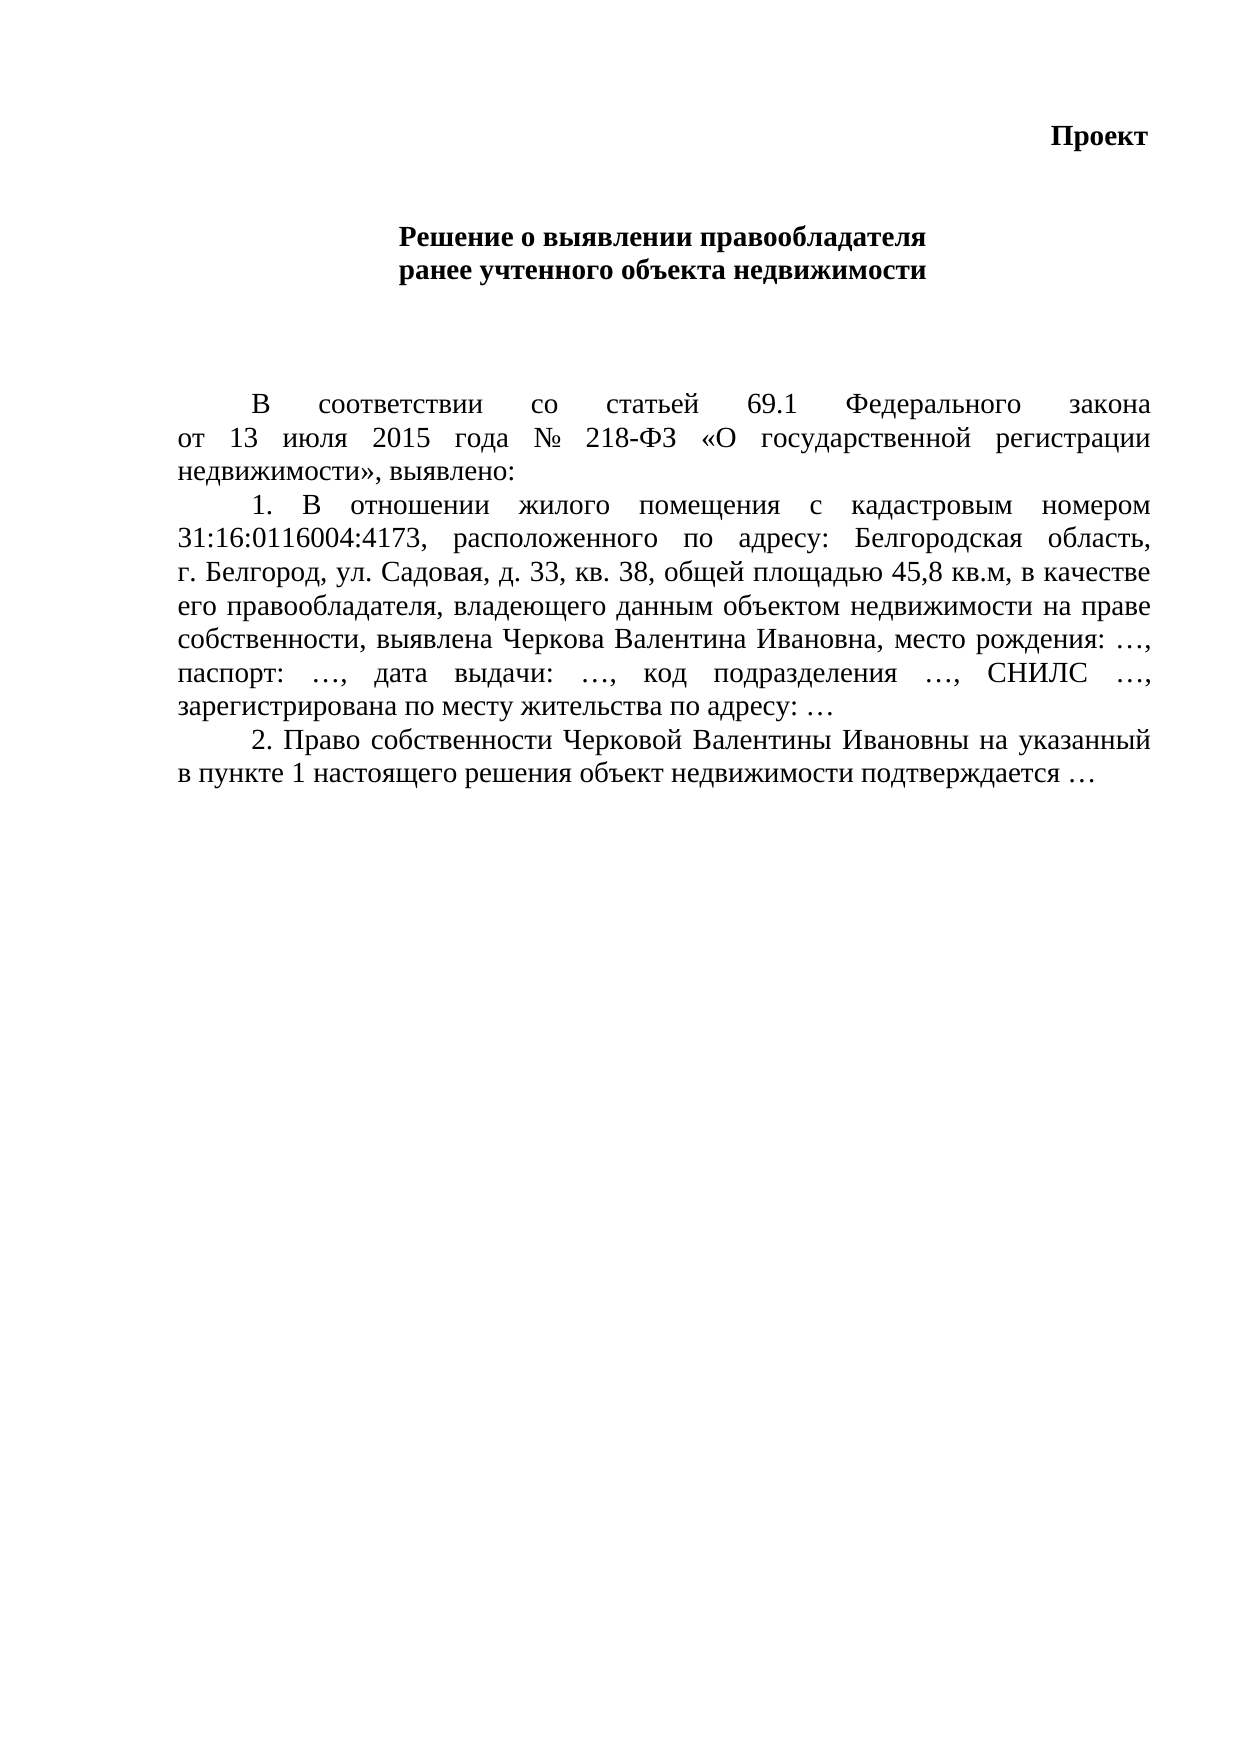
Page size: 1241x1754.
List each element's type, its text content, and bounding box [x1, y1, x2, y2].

text ранее учтенного объекта недвижимости [177, 252, 1148, 286]
text 1. В отношении жилого помещения с кадастровым номером 31:16:0116004:4173, расположенного по адресу: Белгородская область, г. Белгород, ул. Садовая, д. 33, кв. 38, общей площадью 45,8 кв.м, в качестве его правообладателя, владеющего данным объектом недвижимости на праве собственности, выявлена Черкова Валентина Ивановна, место рождения: …, паспорт: …, дата выдачи: …, код подразделения …, СНИЛС …, зарегистрирована по месту жительства по адресу: … [177, 487, 1152, 722]
text Проект [177, 118, 1148, 152]
text В соответствии со статьей 69.1 Федерального закона от 13 июля 2015 года № 218-ФЗ «О государственной регистрации недвижимости», выявлено: [177, 386, 1152, 487]
text 2. Право собственности Черковой Валентины Ивановны на указанный в пункте 1 настоящего решения объект недвижимости подтверждается … [177, 722, 1152, 789]
text Решение о выявлении правообладателя [177, 219, 1148, 252]
